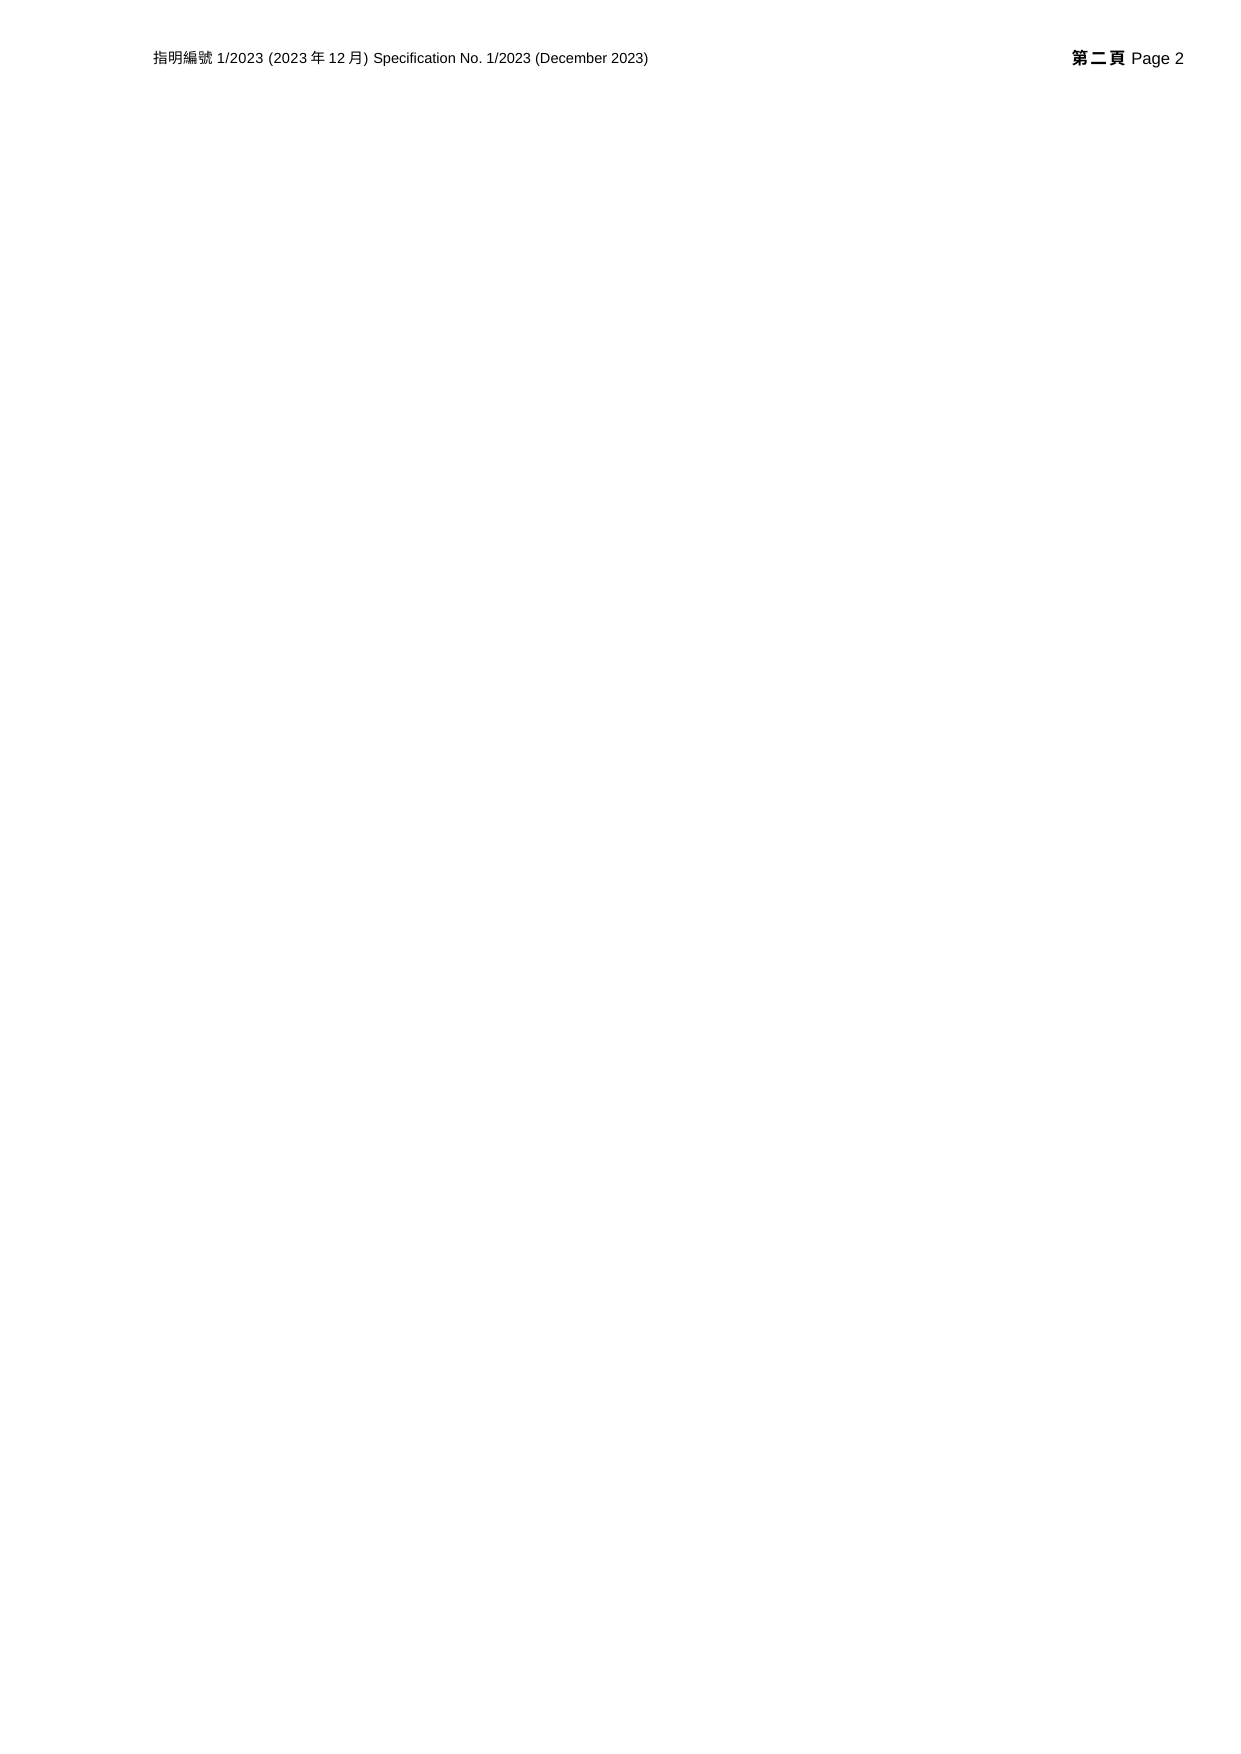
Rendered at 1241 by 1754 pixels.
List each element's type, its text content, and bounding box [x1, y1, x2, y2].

table_header 第二頁Page 2 [961, 45, 1187, 69]
table_header 指明編號 1/2023 (2023年12月) Specification No. 1/2023 (December 2023) [150, 45, 961, 69]
